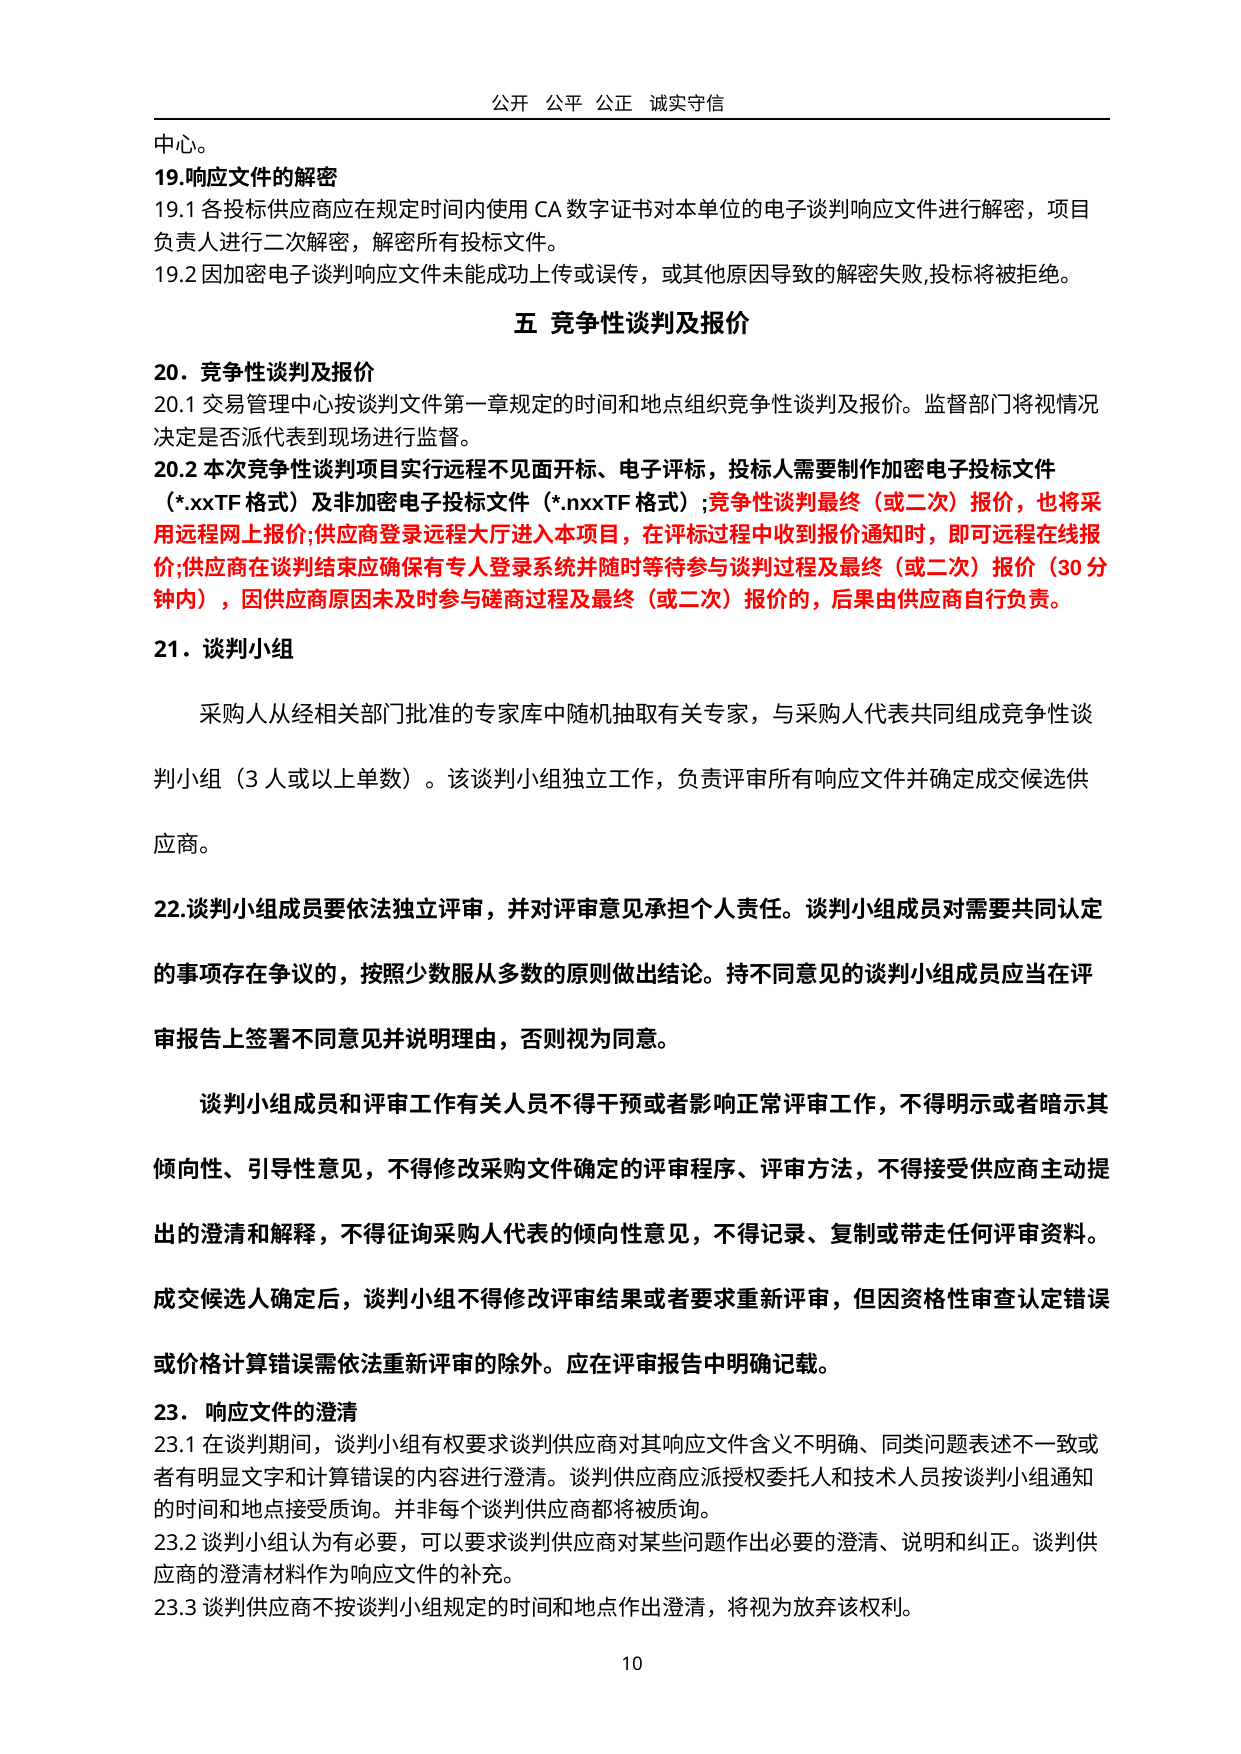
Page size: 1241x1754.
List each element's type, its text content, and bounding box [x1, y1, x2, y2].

subtitle 21．谈判小组 [153, 614, 1110, 679]
subtitle 20.2 本次竞争性谈判项目实行远程不见面开标、电子评标，投标人需要制作加密电子投标文件（*.xxTF格式）及非加密电子投标文件（*.nxxTF格式）;竞争性谈判最终（或二次）报价，也将采用远程网上报价;供应商登录远程大厅进入本项目，在评标过程中收到报价通知时，即可远程在线报价;供应商在谈判结束应确保有专人登录系统并随时等待参与谈判过程及最终（或二次）报价（30分钟内），因供应商原因未及时参与磋商过程及最终（或二次）报价的，后果由供应商自行负责。 [153, 452, 1110, 614]
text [153, 127, 1110, 159]
text 19.2因加密电子谈判响应文件未能成功上传或误传，或其他原因导致的解密失败,投标将被拒绝。 [153, 257, 1110, 289]
text 谈判小组成员和评审工作有关人员不得干预或者影响正常评审工作，不得明示或者暗示其倾向性、引导性意见，不得修改采购文件确定的评审程序、评审方法，不得接受供应商主动提出的澄清和解释，不得征询采购人代表的倾向性意见，不得记录、复制或带走任何评审资料。成交候选人确定后，谈判小组不得修改评审结果或者要求重新评审，但因资格性审查认定错误或价格计算错误需依法重新评审的除外。应在评审报告中明确记载。 [153, 1069, 1110, 1394]
text 19.1各投标供应商应在规定时间内使用CA数字证书对本单位的电子谈判响应文件进行解密，项目负责人进行二次解密，解密所有投标文件。 [153, 192, 1110, 257]
text 22.谈判小组成员要依法独立评审，并对评审意见承担个人责任。谈判小组成员对需要共同认定的事项存在争议的，按照少数服从多数的原则做出结论。持不同意见的谈判小组成员应当在评审报告上签署不同意见并说明理由，否则视为同意。 [153, 874, 1110, 1069]
subtitle 23． 响应文件的澄清 [153, 1394, 1110, 1427]
text 23.3 谈判供应商不按谈判小组规定的时间和地点作出澄清，将视为放弃该权利。 [153, 1589, 1110, 1622]
text 20.1 交易管理中心按谈判文件第一章规定的时间和地点组织竞争性谈判及报价。监督部门将视情况决定是否派代表到现场进行监督。 [153, 387, 1110, 452]
text 19.响应文件的解密 [153, 159, 1110, 192]
subtitle 20．竞争性谈判及报价 [153, 354, 1110, 387]
text 23.1 在谈判期间，谈判小组有权要求谈判供应商对其响应文件含义不明确、同类问题表述不一致或者有明显文字和计算错误的内容进行澄清。谈判供应商应派授权委托人和技术人员按谈判小组通知的时间和地点接受质询。并非每个谈判供应商都将被质询。 [153, 1427, 1110, 1524]
text 采购人从经相关部门批准的专家库中随机抽取有关专家，与采购人代表共同组成竞争性谈判小组（3 人或以上单数）。该谈判小组独立工作，负责评审所有响应文件并确定成交候选供应商。 [153, 679, 1110, 874]
text 23.2谈判小组认为有必要，可以要求谈判供应商对某些问题作出必要的澄清、说明和纠正。谈判供应商的澄清材料作为响应文件的补充。 [153, 1524, 1110, 1589]
subtitle 五 竞争性谈判及报价 [153, 289, 1110, 354]
